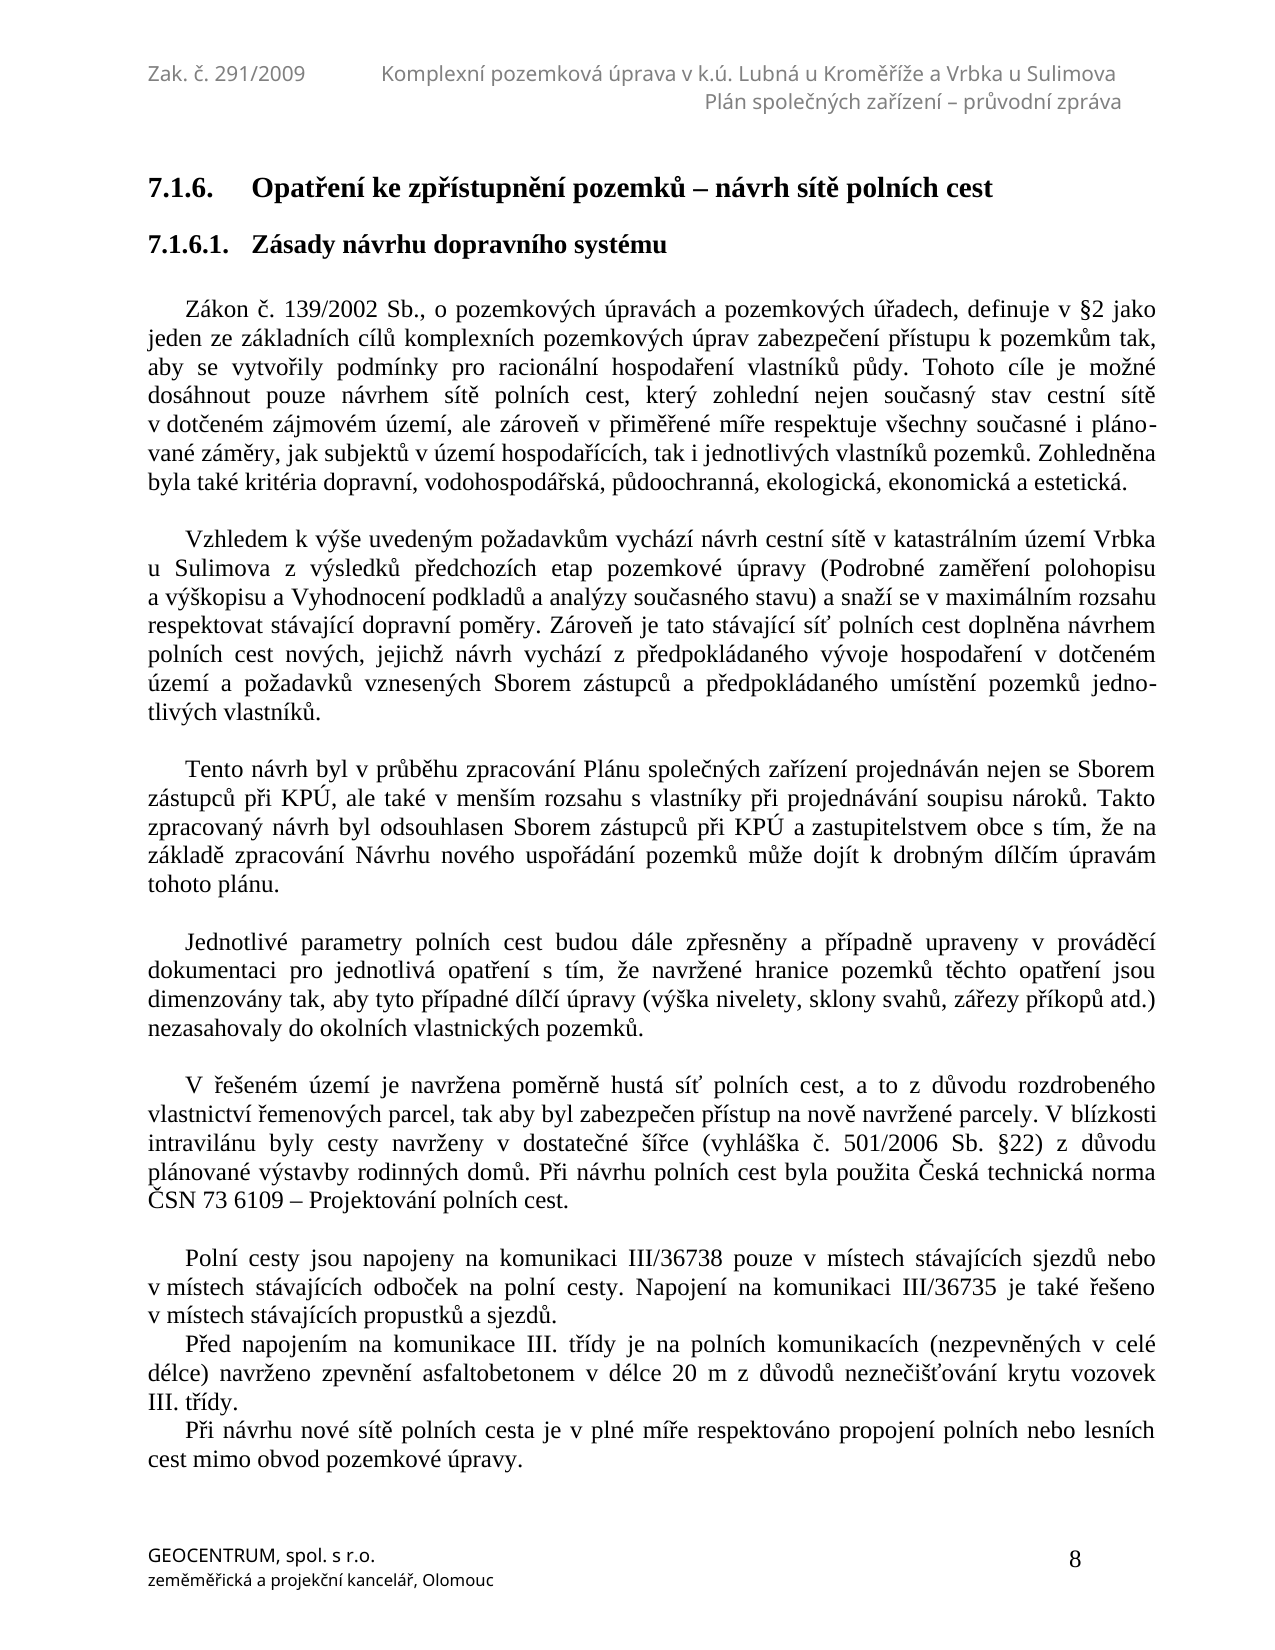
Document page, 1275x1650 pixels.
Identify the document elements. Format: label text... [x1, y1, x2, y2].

text Jednotlivé parametry polních cest budou dále zpřesněny a případně upraveny v prováděcí dokumentaci pro jednotlivá opatření s tím, že navržené hranice pozemků těchto opatření jsou dimenzovány tak, aby tyto případné dílčí úpravy (výška nivelety, sklony svahů, zářezy příkopů atd.) nezasahovaly do okolních vlastnických pozemků. [148, 927, 1157, 1042]
text Při návrhu nové sítě polních cesta je v plné míře respektováno propojení polních nebo lesních cest mimo obvod pozemkové úpravy. [148, 1416, 1157, 1473]
text Tento návrh byl v průběhu zpracování Plánu společných zařízení projednáván nejen se Sborem zástupců při KPÚ, ale také v menším rozsahu s vlastníky při projednávání soupisu nároků. Takto zpracovaný návrh byl odsouhlasen Sborem zástupců při KPÚ a zastupitelstvem obce s tím, že na základě zpracování Návrhu nového uspořádání pozemků může dojít k drobným dílčím úpravám tohoto plánu. [148, 754, 1157, 898]
subtitle 7.1.6. Opatření ke zpřístupnění pozemků – návrh sítě polních cest [148, 170, 1157, 203]
text Zákon č. 139/2002 Sb., o pozemkových úpravách a pozemkových úřadech, definuje v §2 jako jeden ze základních cílů komplexních pozemkových úprav zabezpečení přístupu k pozemkům tak, aby se vytvořily podmínky pro racionální hospodaření vlastníků půdy. Tohoto cíle je možné dosáhnout pouze návrhem sítě polních cest, který zohlední nejen současný stav cestní sítě v dotčeném zájmovém území, ale zároveň v přiměřené míře respektuje všechny současné i plánované záměry, jak subjektů v území hospodařících, tak i jednotlivých vlastníků pozemků. Zohledněna byla také kritéria dopravní, vodohospodářská, půdoochranná, ekologická, ekonomická a estetická. [148, 294, 1157, 496]
subtitle 7.1.6.1. Zásady návrhu dopravního systému [148, 228, 1157, 259]
text V řešeném území je navržena poměrně hustá síť polních cest, a to z důvodu rozdrobeného vlastnictví řemenových parcel, tak aby byl zabezpečen přístup na nově navržené parcely. V blízkosti intravilánu byly cesty navrženy v dostatečné šířce (vyhláška č. 501/2006 Sb. §22) z důvodu plánované výstavby rodinných domů. Při návrhu polních cest byla použita Česká technická norma ČSN 73 6109 – Projektování polních cest. [148, 1071, 1157, 1214]
text Polní cesty jsou napojeny na komunikaci III/36738 pouze v místech stávajících sjezdů nebo v místech stávajících odboček na polní cesty. Napojení na komunikaci III/36735 je také řešeno v místech stávajících propustků a sjezdů. [148, 1243, 1157, 1329]
text Vzhledem k výše uvedeným požadavkům vychází návrh cestní sítě v katastrálním území Vrbka u Sulimova z výsledků předchozích etap pozemkové úpravy (Podrobné zaměření polohopisu a výškopisu a Vyhodnocení podkladů a analýzy současného stavu) a snaží se v maximálním rozsahu respektovat stávající dopravní poměry. Zároveň je tato stávající síť polních cest doplněna návrhem polních cest nových, jejichž návrh vychází z předpokládaného vývoje hospodaření v dotčeném území a požadavků vznesených Sborem zástupců a předpokládaného umístění pozemků jednotlivých vlastníků. [148, 524, 1157, 726]
text Před napojením na komunikace III. třídy je na polních komunikacích (nezpevněných v celé délce) navrženo zpevnění asfaltobetonem v délce z důvodů neznečišťování krytu vozovek III. třídy. [148, 1329, 1157, 1416]
